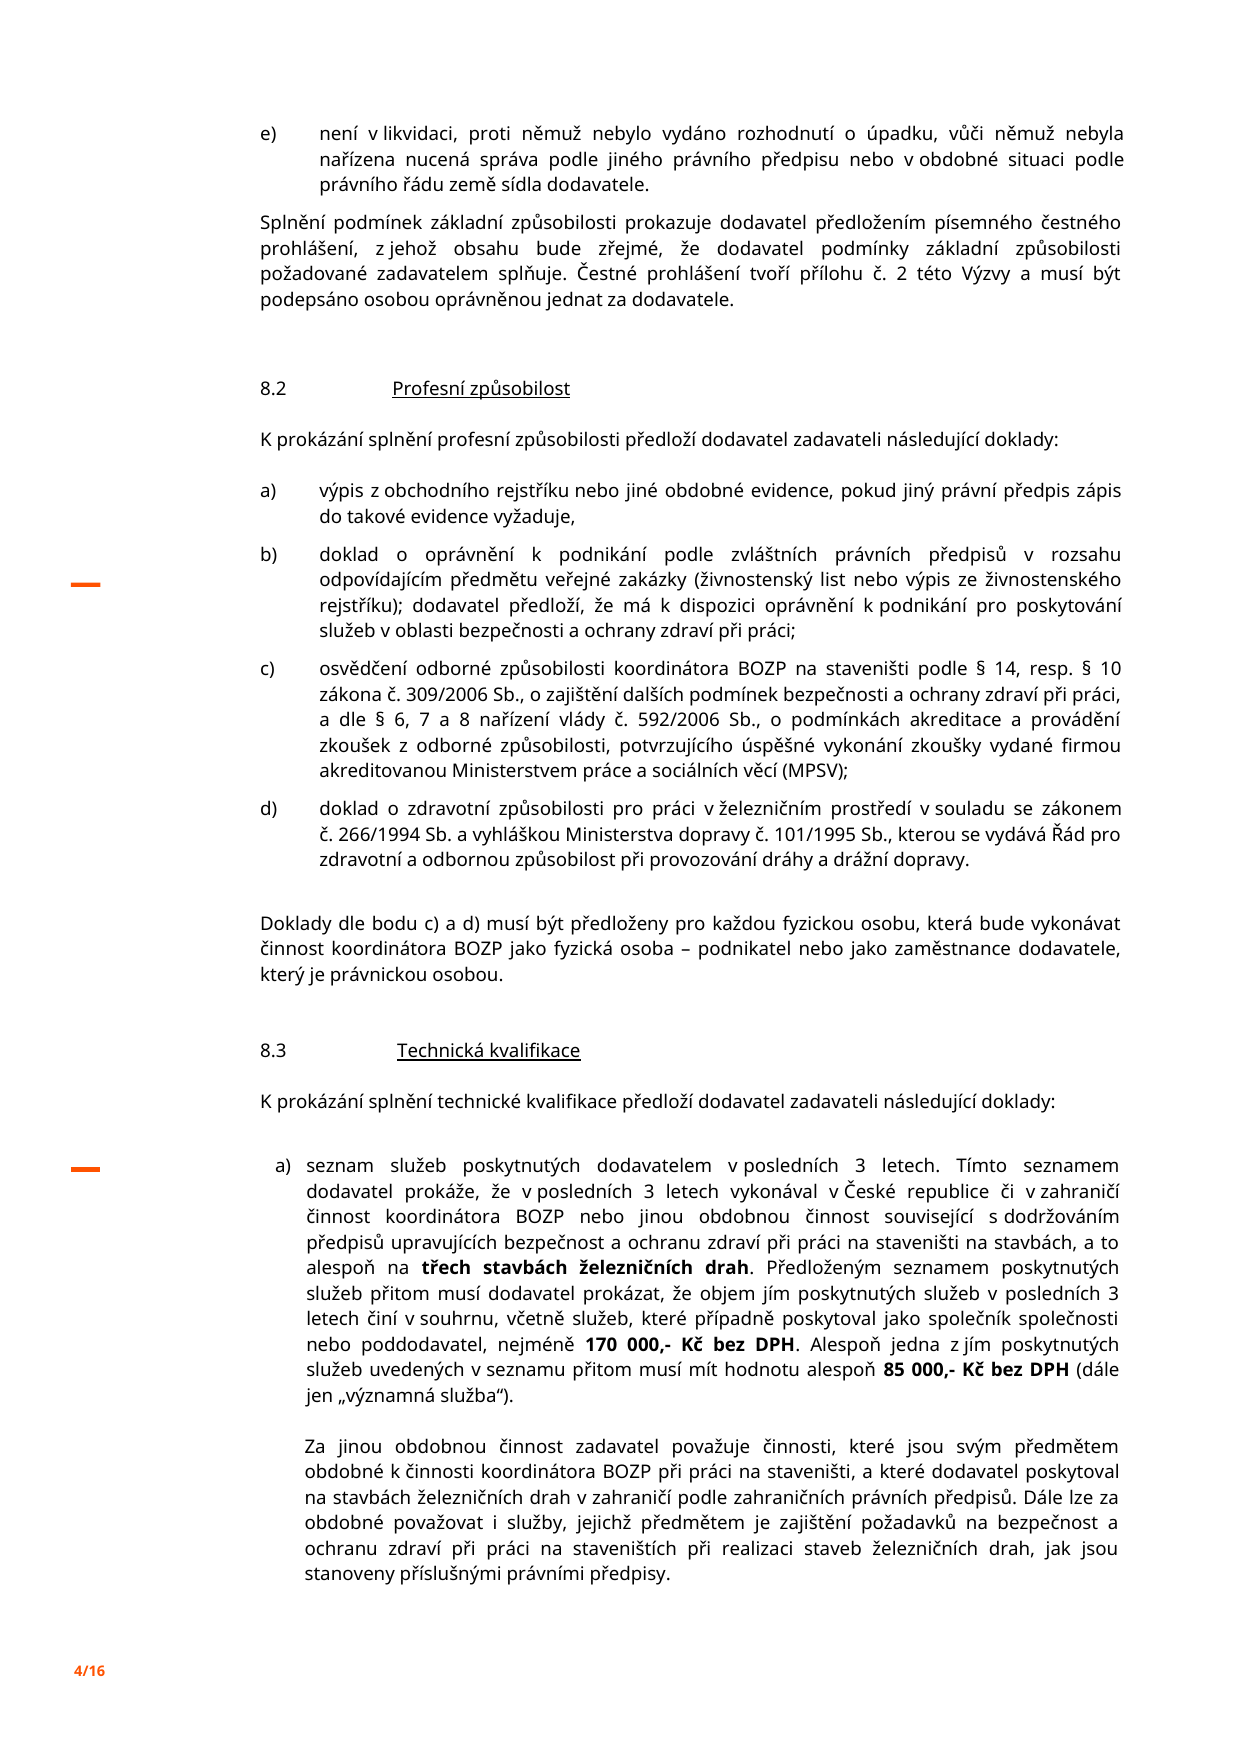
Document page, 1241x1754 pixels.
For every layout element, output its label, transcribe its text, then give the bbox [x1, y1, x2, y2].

text b) doklad o oprávnění k podnikání podle zvláštních právních předpisů v rozsahu odpovídajícím předmětu veřejné zakázky (živnostenský list nebo výpis ze živnostenského rejstříku); dodavatel předloží, že má k dispozici oprávnění k podnikání pro poskytování služeb v oblasti bezpečnosti a ochrany zdraví při práci; [260, 541, 1122, 643]
text e) není v likvidaci, proti němuž nebylo vydáno rozhodnutí o úpadku, vůči němuž nebyla nařízena nucená správa podle jiného právního předpisu nebo v obdobné situaci podle právního řádu země sídla dodavatele. [260, 121, 1124, 197]
text K prokázání splnění technické kvalifikace předloží dodavatel zadavateli následující doklady: [260, 1089, 1122, 1114]
text c) osvědčení odborné způsobilosti koordinátora BOZP na staveništi podle § 14, resp. § 10 zákona č. 309/2006 Sb., o zajištění dalších podmínek bezpečnosti a ochrany zdraví při práci, a dle § 6, 7 a 8 nařízení vlády č. 592/2006 Sb., o podmínkách akreditace a provádění zkoušek z odborné způsobilosti, potvrzujícího úspěšné vykonání zkoušky vydané firmou akreditovanou Ministerstvem práce a sociálních věcí (MPSV); [260, 656, 1122, 783]
text a) výpis z obchodního rejstříku nebo jiné obdobné evidence, pokud jiný právní předpis zápis do takové evidence vyžaduje, [260, 477, 1122, 528]
text d) doklad o zdravotní způsobilosti pro práci v železničním prostředí v souladu se zákonem č. 266/1994 Sb. a vyhláškou Ministerstva dopravy č. 101/1995 Sb., kterou se vydává Řád pro zdravotní a odbornou způsobilost při provozování dráhy a drážní dopravy. [260, 796, 1122, 872]
list Profesní způsobilost [260, 375, 1122, 401]
list Technická kvalifikace [260, 1038, 1122, 1063]
text K prokázání splnění profesní způsobilosti předloží dodavatel zadavateli následující doklady: [260, 426, 1122, 452]
text Splnění podmínek základní způsobilosti prokazuje dodavatel předložením písemného čestného prohlášení, z jehož obsahu bude zřejmé, že dodavatel podmínky základní způsobilosti požadované zadavatelem splňuje. Čestné prohlášení tvoří přílohu č. 2 této Výzvy a musí být podepsáno osobou oprávněnou jednat za dodavatele. [260, 210, 1122, 312]
text Doklady dle bodu c) a d) musí být předloženy pro každou fyzickou osobu, která bude vykonávat činnost koordinátora BOZP jako fyzická osoba – podnikatel nebo jako zaměstnance dodavatele, který je právnickou osobou. [260, 910, 1122, 987]
text Za jinou obdobnou činnost zadavatel považuje činnosti, které jsou svým předmětem obdobné k činnosti koordinátora BOZP při práci na staveništi, a které dodavatel poskytoval na stavbách železničních drah v zahraničí podle zahraničních právních předpisů. Dále lze za obdobné považovat i služby, jejichž předmětem je zajištění požadavků na bezpečnost a ochranu zdraví při práci na staveništích při realizaci staveb železničních drah, jak jsou stanoveny příslušnými právními předpisy. [304, 1433, 1120, 1586]
list seznam služeb poskytnutých dodavatelem v posledních 3 letech. Tímto seznamem dodavatel prokáže, že v posledních 3 letech vykonával v České republice či v zahraničí činnost koordinátora BOZP nebo jinou obdobnou činnost související s dodržováním předpisů upravujících bezpečnost a ochranu zdraví při práci na staveništi na stavbách, a to alespoň na třech stavbách železničních drah. Předloženým seznamem poskytnutých služeb přitom musí dodavatel prokázat, že objem jím poskytnutých služeb v posledních 3 letech činí v souhrnu, včetně služeb, které případně poskytoval jako společník společnosti nebo poddodavatel, nejméně 170 000,- Kč bez DPH. Alespoň jedna z jím poskytnutých služeb uvedených v seznamu přitom musí mít hodnotu alespoň 85 000,- Kč bez DPH (dále jen „významná služba“). [275, 1152, 1120, 1408]
